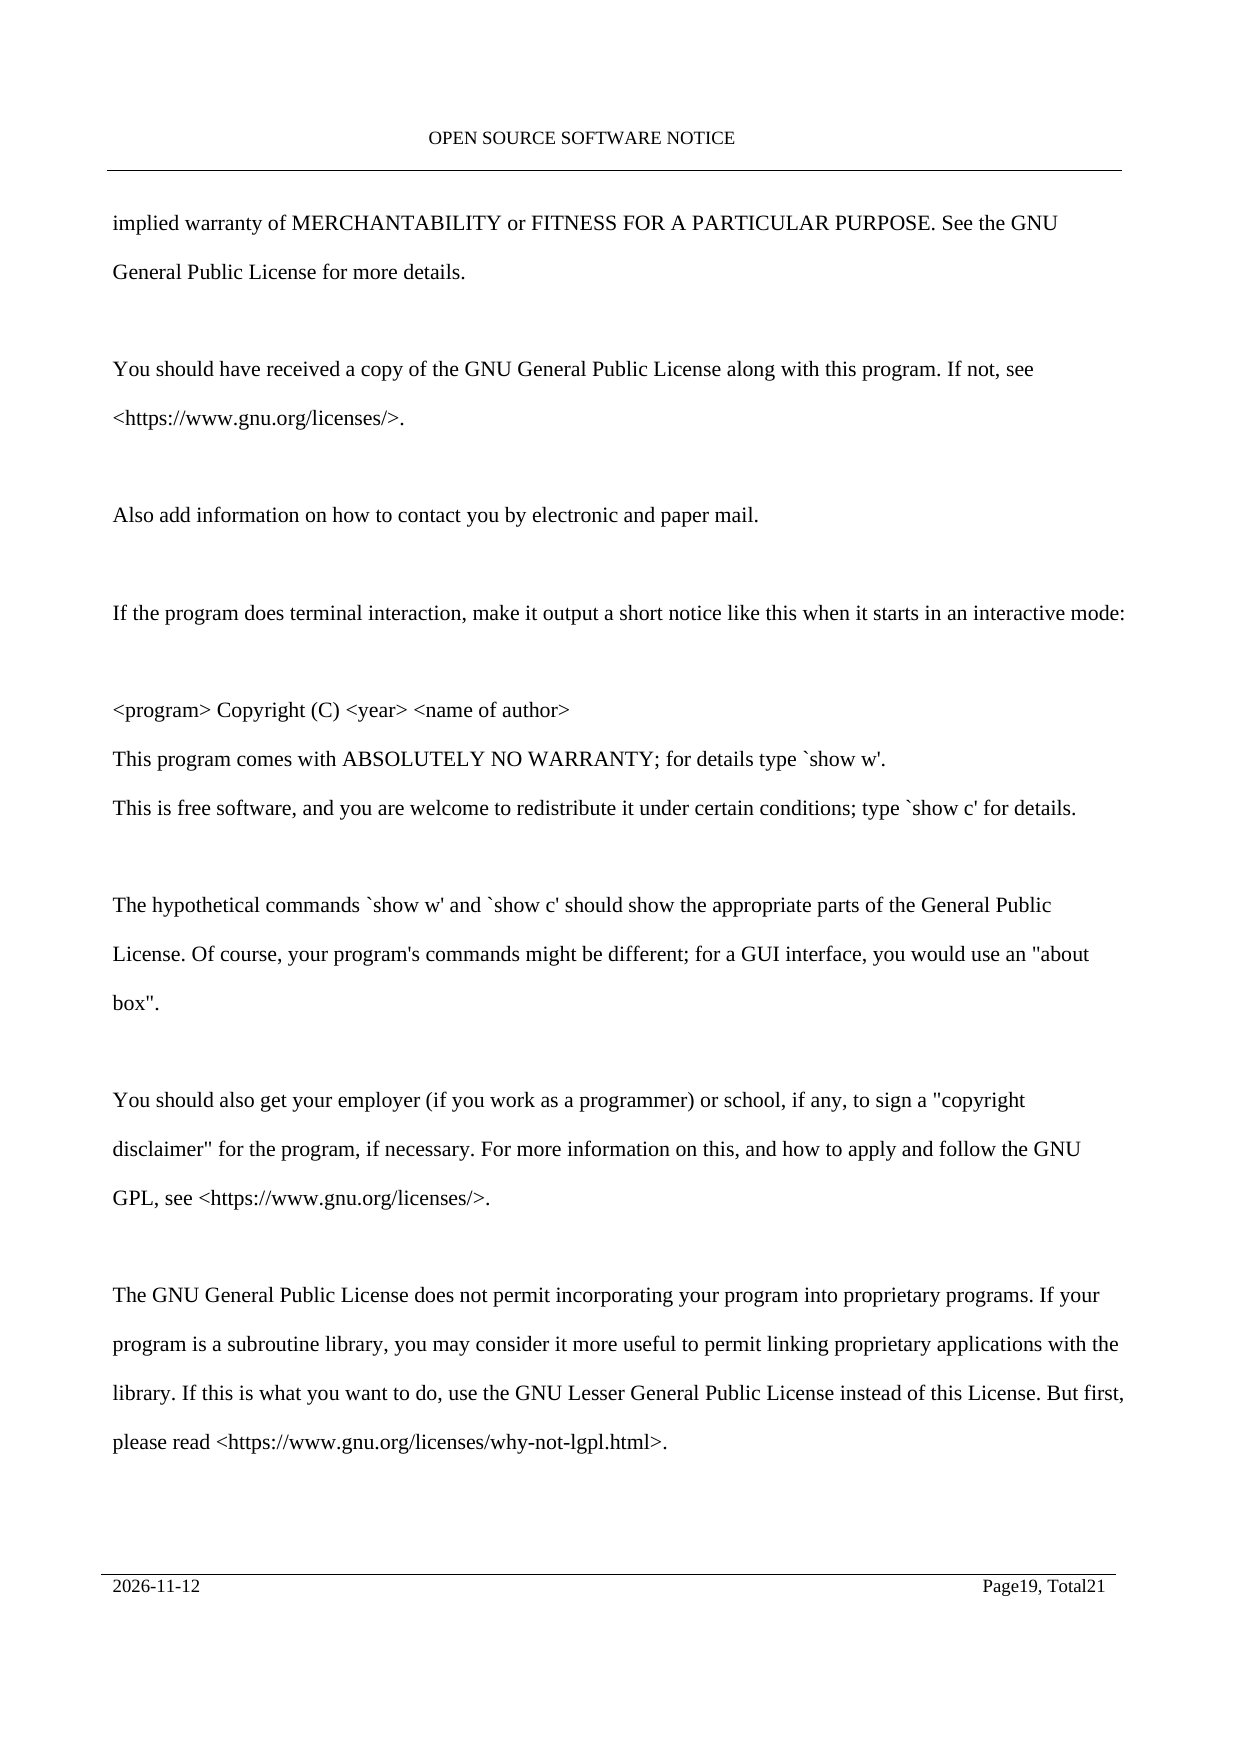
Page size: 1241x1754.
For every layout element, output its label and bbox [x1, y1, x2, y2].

text [112, 206, 1128, 1458]
